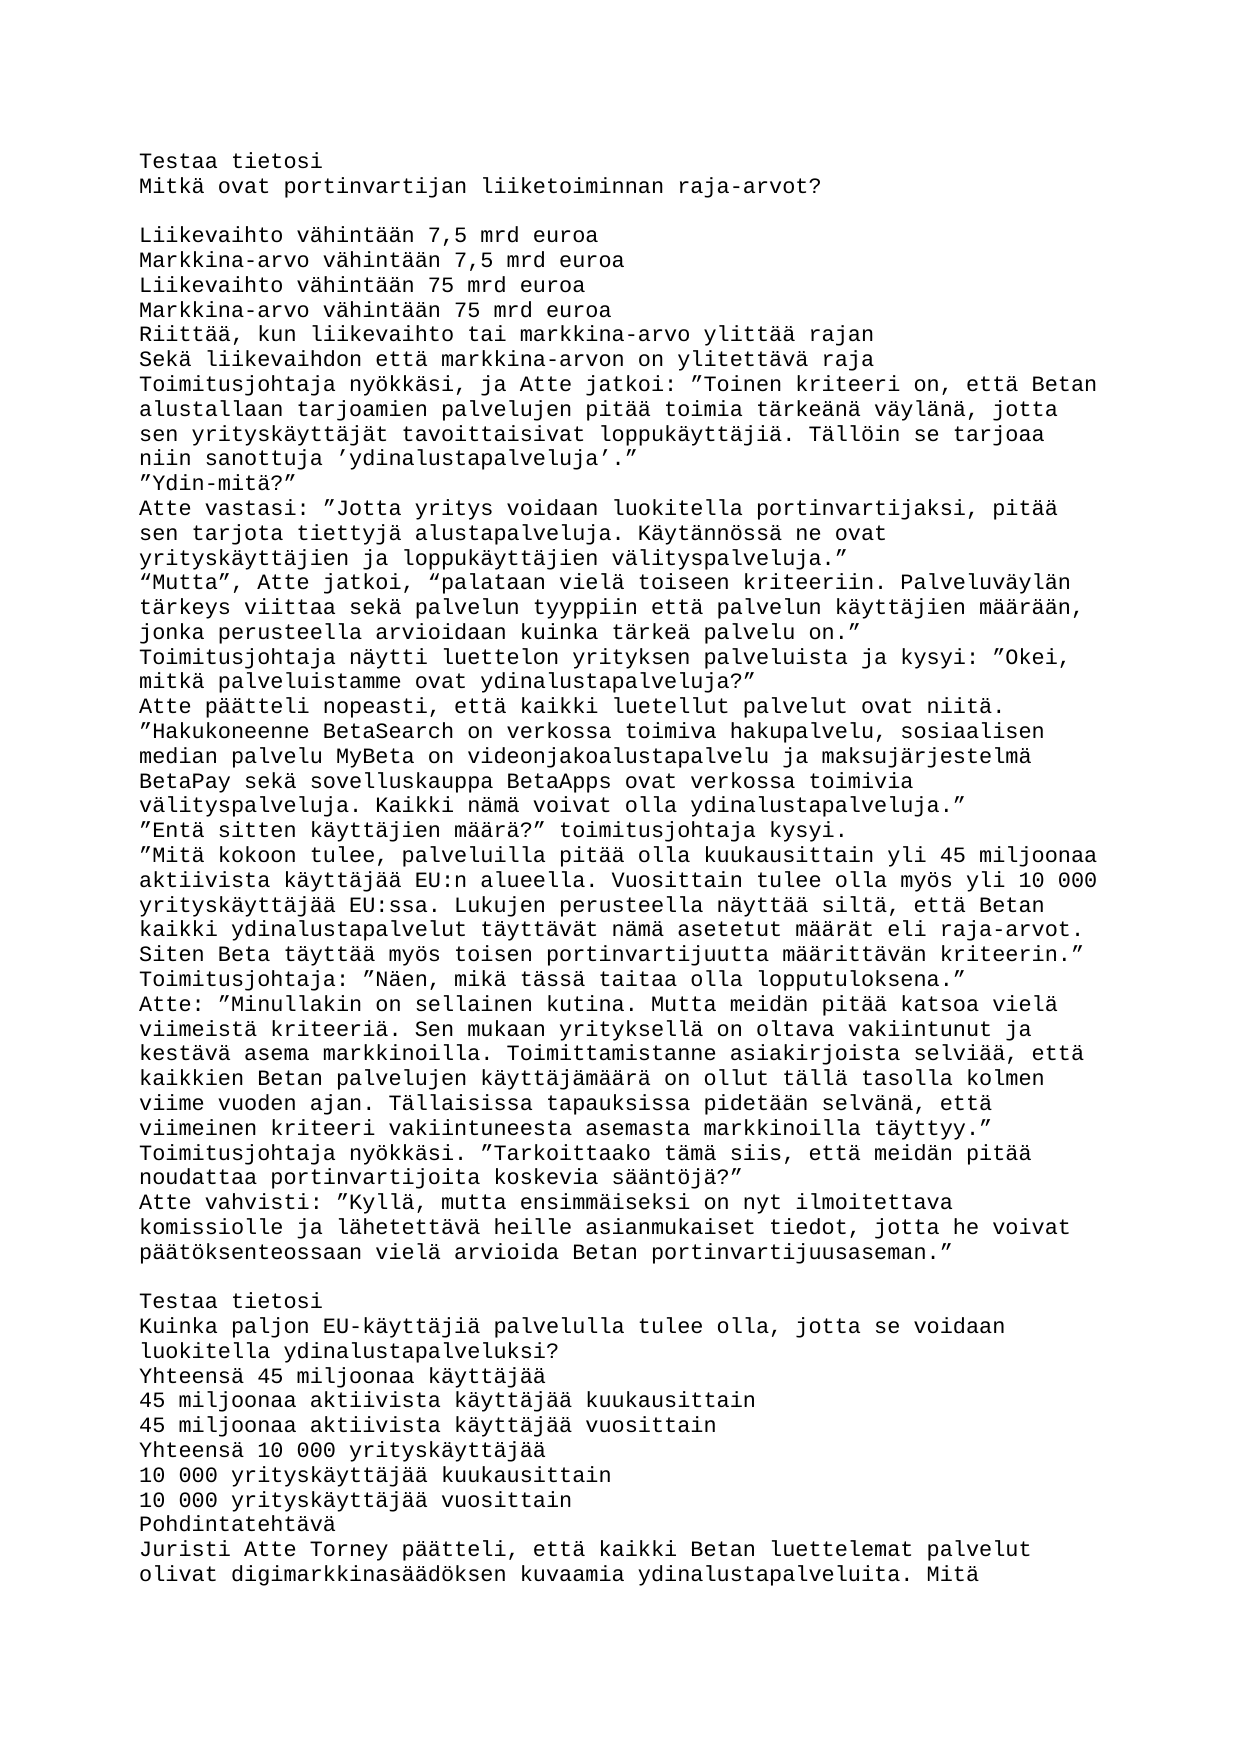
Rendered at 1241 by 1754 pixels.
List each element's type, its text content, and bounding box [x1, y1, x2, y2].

text Toimitusjohtaja: ”Näen, mikä tässä taitaa olla lopputuloksena.” [139, 968, 1101, 993]
text Kuinka paljon EU-käyttäjiä palvelulla tulee olla, jotta se voidaan luokitella ydinalustapalveluksi? [139, 1315, 1101, 1365]
text Liikevaihto vähintään 75 mrd euroa [139, 274, 1101, 299]
text Riittää, kun liikevaihto tai markkina-arvo ylittää rajan [139, 323, 1101, 348]
text ”Mitä kokoon tulee, palveluilla pitää olla kuukausittain yli 45 miljoonaa aktiivista käyttäjää EU:n alueella. Vuosittain tulee olla myös yli 10 000 yrityskäyttäjää EU:ssa. Lukujen perusteella näyttää siltä, että Betan kaikki ydinalustapalvelut täyttävät nämä asetetut määrät eli raja-arvot. Siten Beta täyttää myös toisen portinvartijuutta määrittävän kriteerin.” [139, 844, 1101, 968]
text “Mutta”, Atte jatkoi, “palataan vielä toiseen kriteeriin. Palveluväylän tärkeys viittaa sekä palvelun tyyppiin että palvelun käyttäjien määrään, jonka perusteella arvioidaan kuinka tärkeä palvelu on.” [139, 571, 1101, 646]
text 45 miljoonaa aktiivista käyttäjää kuukausittain [139, 1389, 1101, 1414]
text Pohdintatehtävä [139, 1513, 1101, 1538]
text 10 000 yrityskäyttäjää kuukausittain [139, 1464, 1101, 1489]
text Atte päätteli nopeasti, että kaikki luetellut palvelut ovat niitä. ”Hakukoneenne BetaSearch on verkossa toimiva hakupalvelu, sosiaalisen median palvelu MyBeta on videonjakoalustapalvelu ja maksujärjestelmä BetaPay sekä sovelluskauppa BetaApps ovat verkossa toimivia välityspalveluja. Kaikki nämä voivat olla ydinalustapalveluja.” [139, 695, 1101, 819]
text Markkina-arvo vähintään 7,5 mrd euroa [139, 249, 1101, 274]
text Liikevaihto vähintään 7,5 mrd euroa [139, 224, 1101, 249]
text ”Ydin-mitä?” [139, 472, 1101, 497]
text Toimitusjohtaja nyökkäsi, ja Atte jatkoi: ”Toinen kriteeri on, että Betan alustallaan tarjoamien palvelujen pitää toimia tärkeänä väylänä, jotta sen yrityskäyttäjät tavoittaisivat loppukäyttäjiä. Tällöin se tarjoaa niin sanottuja ’ydinalustapalveluja’.” [139, 373, 1101, 472]
text Yhteensä 45 miljoonaa käyttäjää [139, 1365, 1101, 1389]
text 45 miljoonaa aktiivista käyttäjää vuosittain [139, 1414, 1101, 1439]
text 10 000 yrityskäyttäjää vuosittain [139, 1489, 1101, 1513]
text Testaa tietosi [139, 150, 1101, 175]
text Atte vahvisti: ”Kyllä, mutta ensimmäiseksi on nyt ilmoitettava komissiolle ja lähetettävä heille asianmukaiset tiedot, jotta he voivat päätöksenteossaan vielä arvioida Betan portinvartijuusaseman.” [139, 1191, 1101, 1266]
text Markkina-arvo vähintään 75 mrd euroa [139, 299, 1101, 323]
text Mitkä ovat portinvartijan liiketoiminnan raja-arvot? [139, 175, 1101, 199]
text Sekä liikevaihdon että markkina-arvon on ylitettävä raja [139, 348, 1101, 373]
text Atte vastasi: ”Jotta yritys voidaan luokitella portinvartijaksi, pitää sen tarjota tiettyjä alustapalveluja. Käytännössä ne ovat yrityskäyttäjien ja loppukäyttäjien välityspalveluja.” [139, 497, 1101, 571]
text Testaa tietosi [139, 1290, 1101, 1315]
text Toimitusjohtaja näytti luettelon yrityksen palveluista ja kysyi: ”Okei, mitkä palveluistamme ovat ydinalustapalveluja?” [139, 646, 1101, 695]
text Atte: ”Minullakin on sellainen kutina. Mutta meidän pitää katsoa vielä viimeistä kriteeriä. Sen mukaan yrityksellä on oltava vakiintunut ja kestävä asema markkinoilla. Toimittamistanne asiakirjoista selviää, että kaikkien Betan palvelujen käyttäjämäärä on ollut tällä tasolla kolmen viime vuoden ajan. Tällaisissa tapauksissa pidetään selvänä, että viimeinen kriteeri vakiintuneesta asemasta markkinoilla täyttyy.” [139, 993, 1101, 1142]
text ”Entä sitten käyttäjien määrä?” toimitusjohtaja kysyi. [139, 819, 1101, 844]
text Toimitusjohtaja nyökkäsi. ”Tarkoittaako tämä siis, että meidän pitää noudattaa portinvartijoita koskevia sääntöjä?” [139, 1142, 1101, 1191]
text Yhteensä 10 000 yrityskäyttäjää [139, 1439, 1101, 1464]
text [139, 1538, 1101, 1588]
